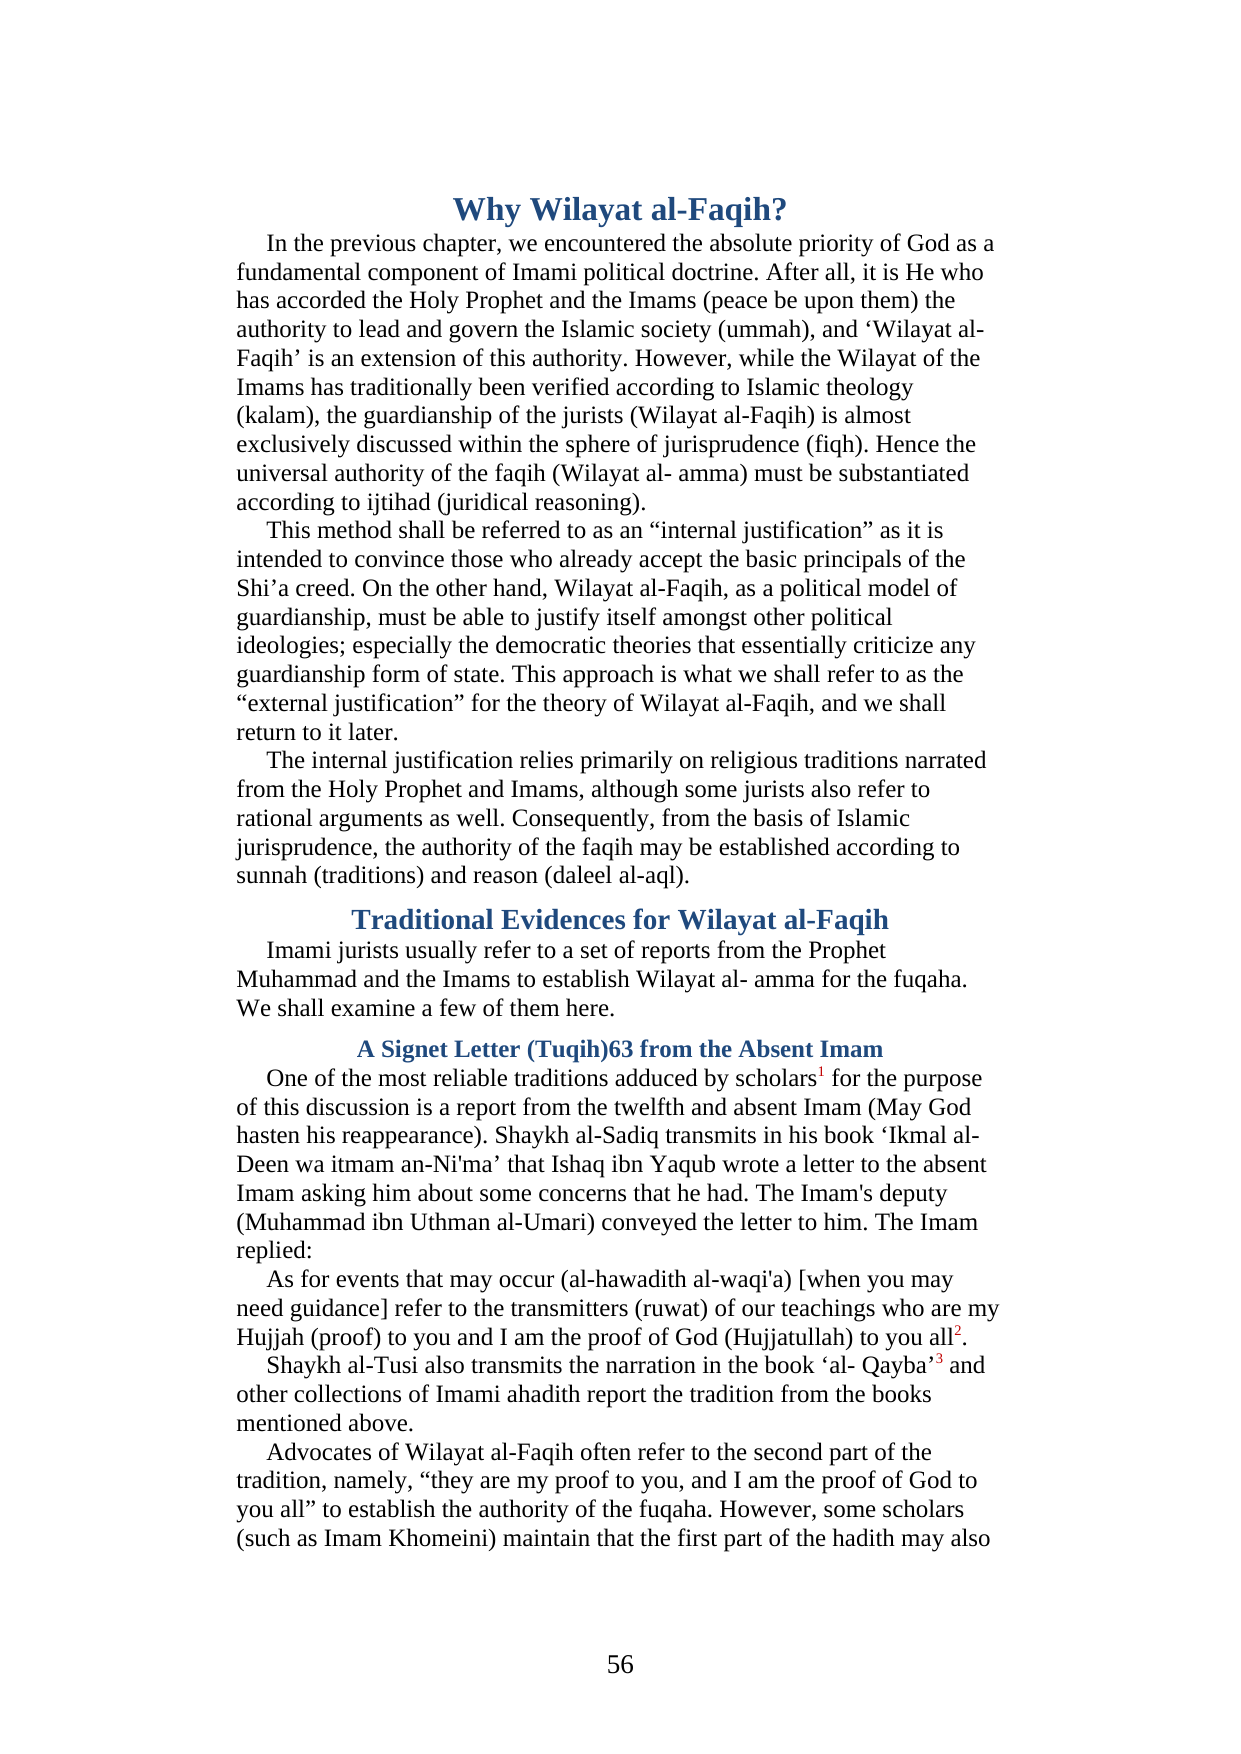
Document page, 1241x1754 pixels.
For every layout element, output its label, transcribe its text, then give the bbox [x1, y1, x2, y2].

subtitle A Signet Letter (Tuqih)63 from the Absent Imam [236, 1034, 1004, 1063]
subtitle Traditional Evidences for Wilayat al-Faqih [236, 902, 1004, 935]
text The internal justification relies primarily on religious traditions narrated from the Holy Prophet and Imams, although some jurists also refer to rational arguments as well. Consequently, from the basis of Islamic jurisprudence, the authority of the faqih may be established according to sunnah (traditions) and reason (daleel al-aql). [236, 746, 1004, 889]
text Imami jurists usually refer to a set of reports from the Prophet Muhammad and the Imams to establish Wilayat al- amma for the fuqaha. We shall examine a few of them here. [236, 935, 1004, 1022]
text This method shall be referred to as an “internal justification” as it is intended to convince those who already accept the basic principals of the Shi’a creed. On the other hand, Wilayat al-Faqih, as a political model of guardianship, must be able to justify itself amongst other political ideologies; especially the democratic theories that essentially criticize any guardianship form of state. This approach is what we shall refer to as the “external justification” for the theory of Wilayat al-Faqih, and we shall return to it later. [236, 516, 1004, 746]
text As for events that may occur (al-hawadith al-waqi'a) [when you may need guidance] refer to the transmitters (ruwat) of our teachings who are my Hujjah (proof) to you and I am the proof of God (Hujjatullah) to you all2. [236, 1264, 1004, 1350]
subtitle Why Wilayat al-Faqih? [236, 190, 1004, 228]
text One of the most reliable traditions adduced by scholars1 for the purpose of this discussion is a report from the twelfth and absent Imam (May God hasten his reappearance). Shaykh al-Sadiq transmits in his book ‘Ikmal al-Deen wa itmam an-Ni'ma’ that Ishaq ibn Yaqub wrote a letter to the absent Imam asking him about some concerns that he had. The Imam's deputy (Muhammad ibn Uthman al-Umari) conveyed the letter to him. The Imam replied: [236, 1063, 1004, 1264]
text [236, 1437, 1004, 1552]
text In the previous chapter, we encountered the absolute priority of God as a fundamental component of Imami political doctrine. After all, it is He who has accorded the Holy Prophet and the Imams (peace be upon them) the authority to lead and govern the Islamic society (ummah), and ‘Wilayat al-Faqih’ is an extension of this authority. However, while the Wilayat of the Imams has traditionally been verified according to Islamic theology (kalam), the guardianship of the jurists (Wilayat al-Faqih) is almost exclusively discussed within the sphere of jurisprudence (fiqh). Hence the universal authority of the faqih (Wilayat al- amma) must be substantiated according to ijtihad (juridical reasoning). [236, 228, 1004, 516]
text Shaykh al-Tusi also transmits the narration in the book ‘al- Qayba’3 and other collections of Imami ahadith report the tradition from the books mentioned above. [236, 1350, 1004, 1437]
